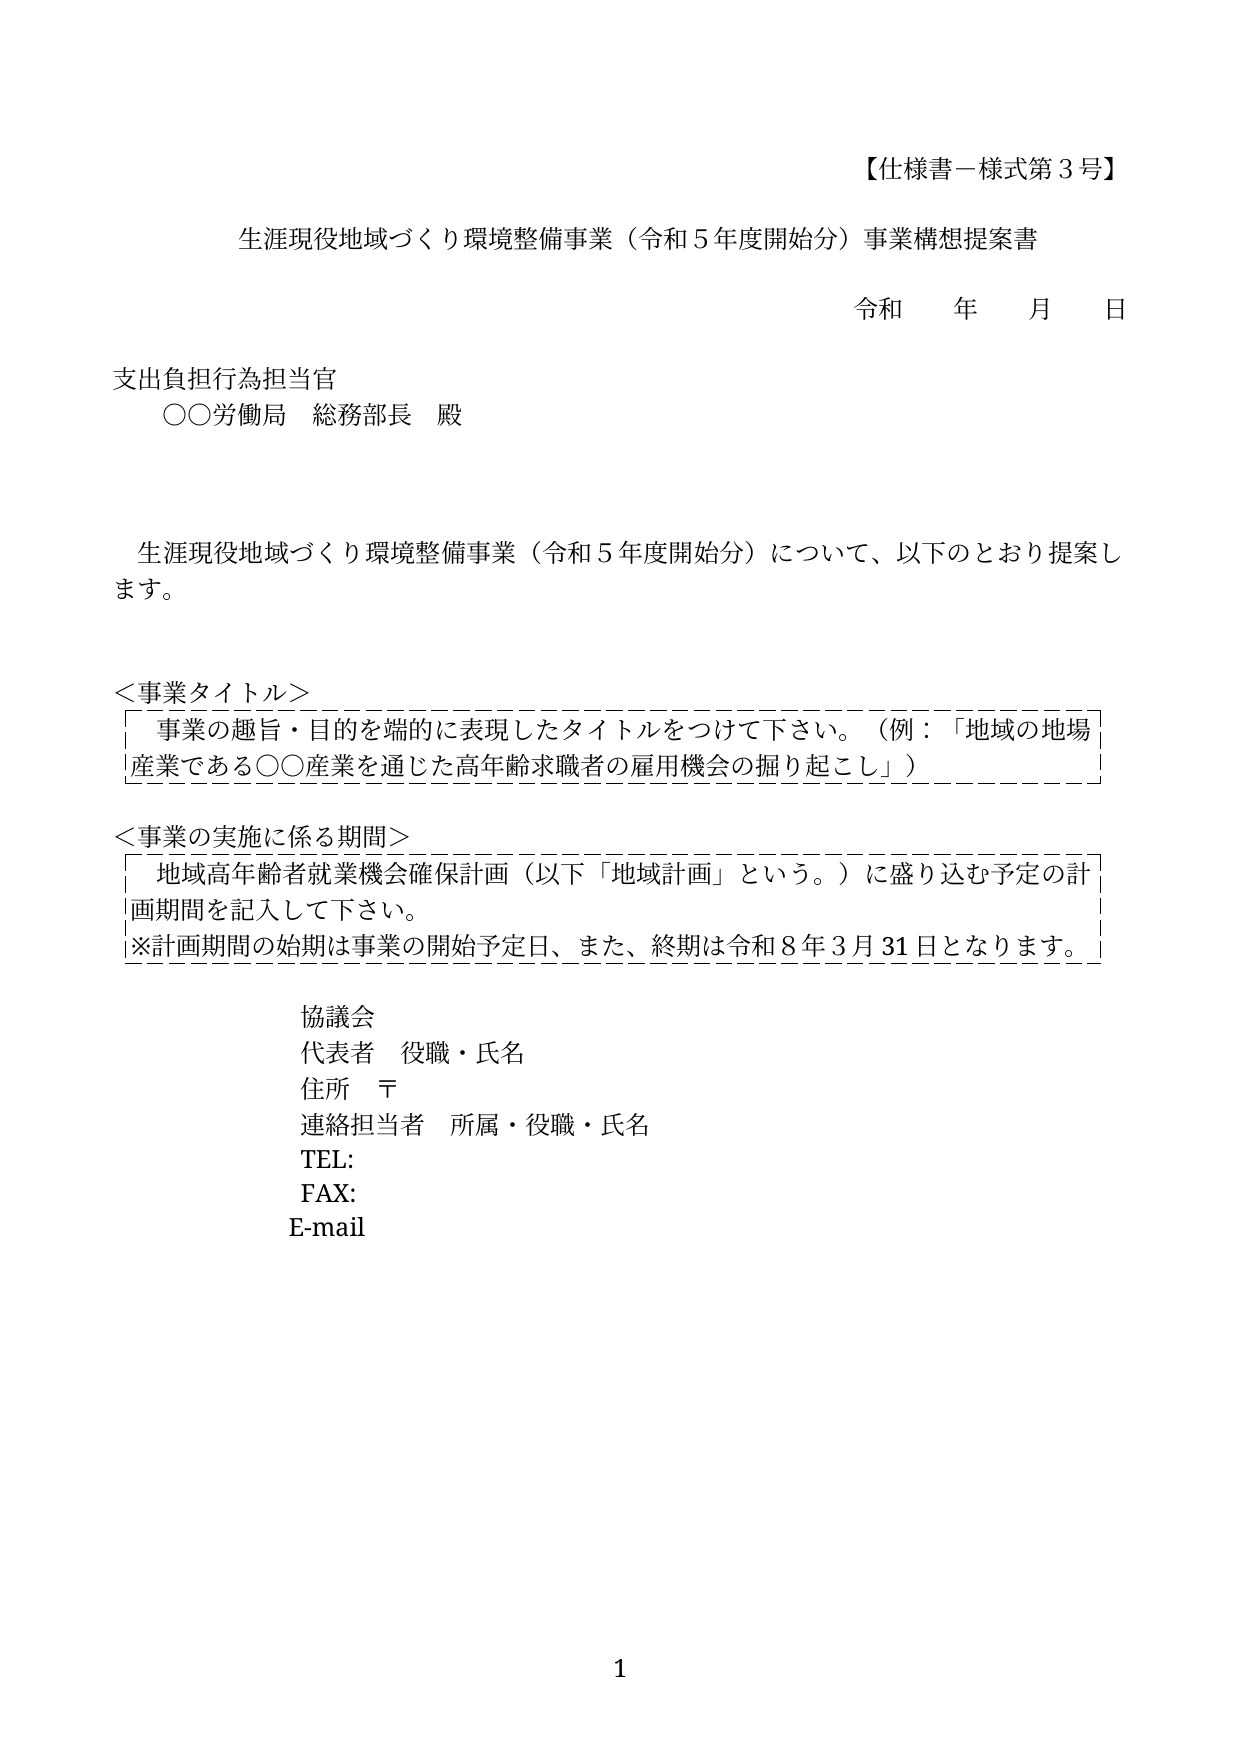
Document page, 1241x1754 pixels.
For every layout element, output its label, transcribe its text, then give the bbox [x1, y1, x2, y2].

text 協議会 [275, 998, 1128, 1034]
text 生涯現役地域づくり環境整備事業（令和５年度開始分）事業構想提案書 [238, 220, 1128, 256]
text 連絡担当者 所属・役職・氏名 [275, 1106, 1128, 1142]
text 生涯現役地域づくり環境整備事業（令和５年度開始分）について、以下のとおり提案します。 [112, 534, 1128, 606]
text TEL: [275, 1142, 1128, 1176]
text 支出負担行為担当官 [112, 360, 1128, 396]
text ＜事業の実施に係る期間＞ [112, 818, 1128, 854]
text 令和 年 月 日 [112, 290, 1128, 326]
text ＜事業タイトル＞ [112, 674, 1128, 710]
text FAX: [275, 1176, 1128, 1210]
text 代表者 役職・氏名 [275, 1034, 1128, 1070]
text E-mail [275, 1210, 1128, 1244]
text 住所 〒 [275, 1070, 1128, 1106]
table_header 事業の趣旨・目的を端的に表現したタイトルをつけて下さい。（例：「地域の地場産業である○○産業を通じた高年齢求職者の雇用機会の掘り起こし」） [125, 710, 1100, 783]
text ○○労働局 総務部長 殿 [112, 396, 1128, 432]
table_header 地域高年齢者就業機会確保計画（以下「地域計画」という。）に盛り込む予定の計画期間を記入して下さい。 ※計画期間の始期は事業の開始予定日、また、終期は令和８年３月31日となります。 [125, 854, 1100, 963]
text 【仕様書－様式第３号】 [112, 150, 1128, 186]
